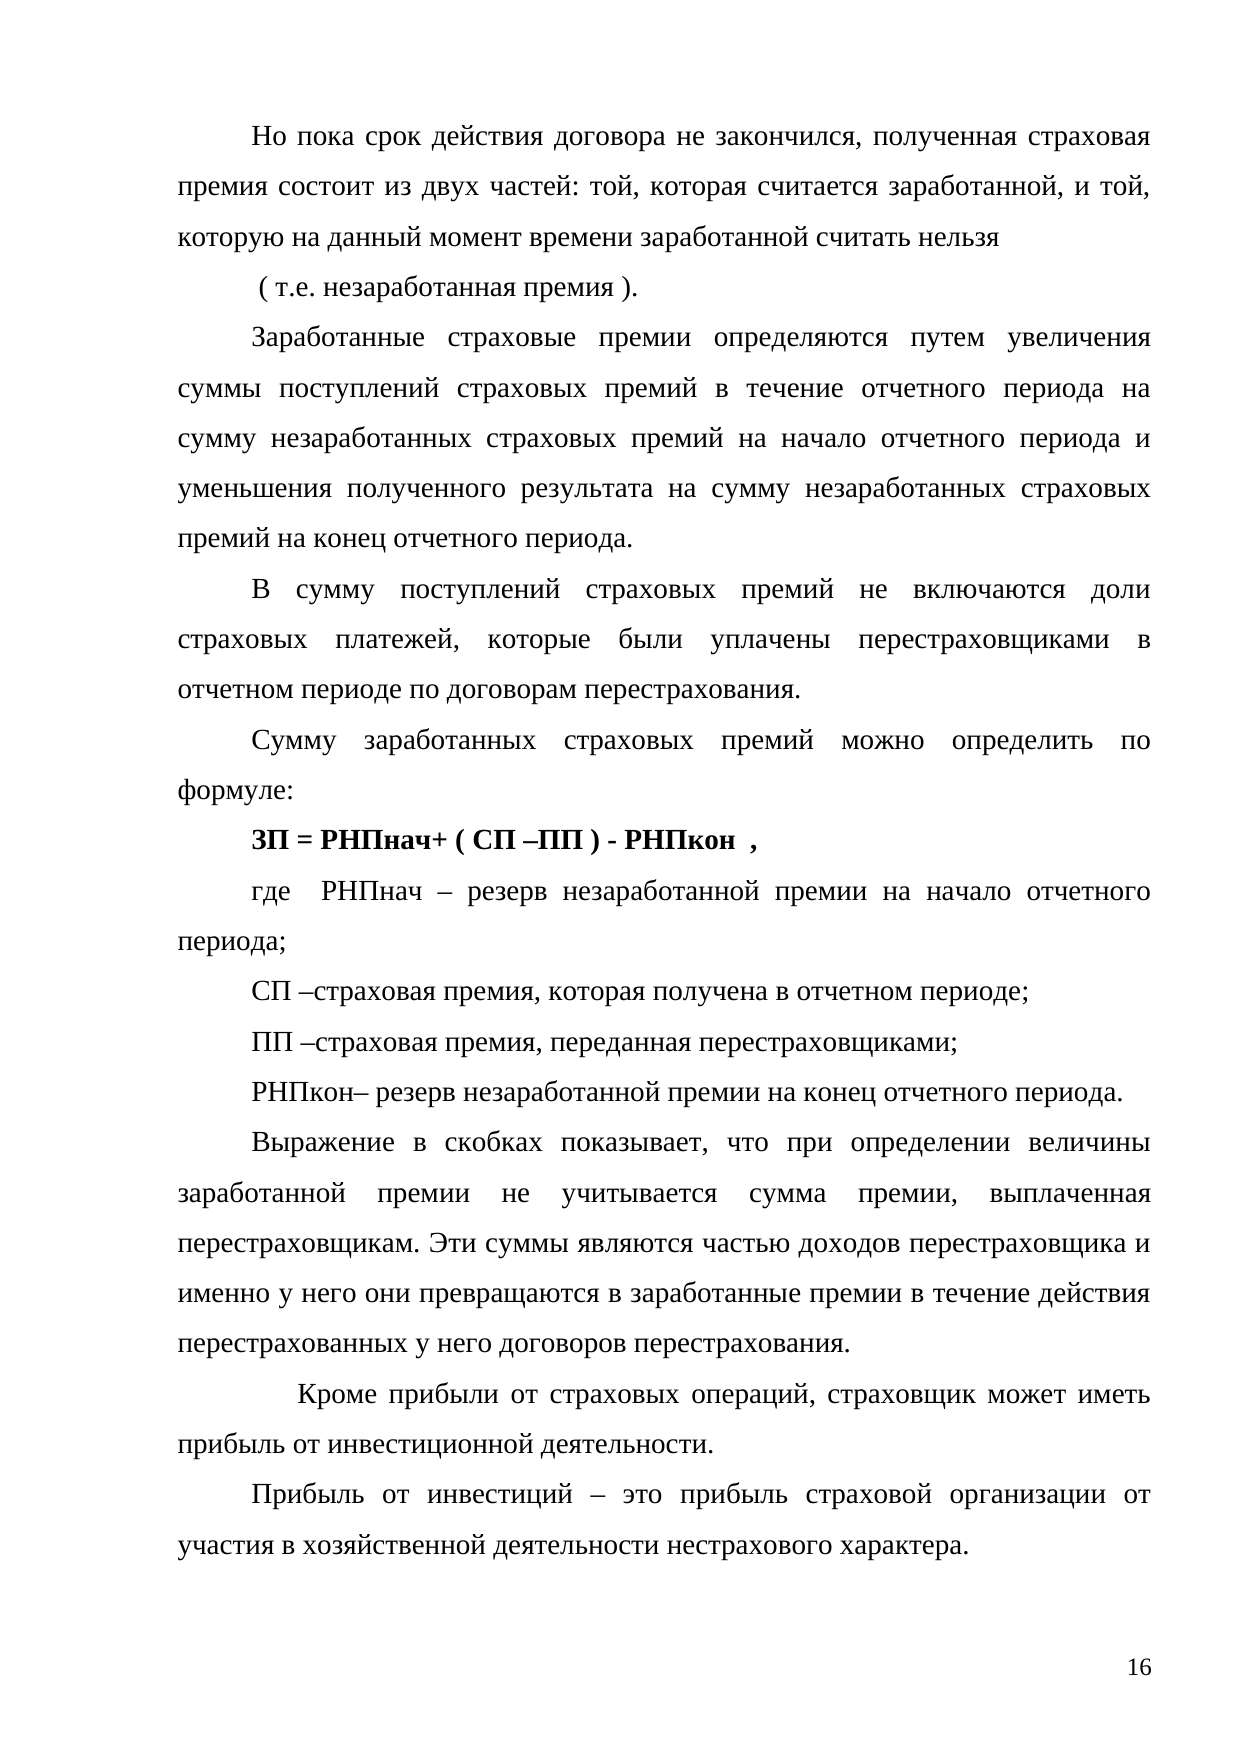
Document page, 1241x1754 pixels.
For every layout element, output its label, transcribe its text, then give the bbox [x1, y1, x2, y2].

text Кроме прибыли от страховых операций, страховщик может иметь прибыль от инвестиционной деятельности. [177, 1376, 1152, 1460]
text ПП –страховая премия, переданная перестраховщиками; [177, 1024, 1152, 1057]
text Но пока срок действия договора не закончился, полученная страховая премия состоит из двух частей: той, которая считается заработанной, и той, которую на данный момент времени заработанной считать нельзя [177, 118, 1152, 252]
text ЗП = РНПнач+ ( СП –ПП ) - РНПкон , [177, 822, 1152, 856]
text Выражение в скобках показывает, что при определении величины заработанной премии не учитывается сумма премии, выплаченная перестраховщикам. Эти суммы являются частью доходов перестраховщика и именно у него они превращаются в заработанные премии в течение действия перестрахованных у него договоров перестрахования. [177, 1124, 1152, 1359]
text где РНПнач – резерв незаработанной премии на начало отчетного периода; [177, 873, 1152, 957]
text Сумму заработанных страховых премий можно определить по формуле: [177, 722, 1152, 806]
text РНПкон– резерв незаработанной премии на конец отчетного периода. [177, 1074, 1152, 1108]
text Прибыль от инвестиций – это прибыль страховой организации от участия в хозяйственной деятельности нестрахового характера. [177, 1477, 1152, 1560]
text ( т.е. незаработанная премия ). [177, 269, 1152, 303]
text Заработанные страховые премии определяются путем увеличения суммы поступлений страховых премий в течение отчетного периода на сумму незаработанных страховых премий на начало отчетного периода и уменьшения полученного результата на сумму незаработанных страховых премий на конец отчетного периода. [177, 319, 1152, 554]
text В сумму поступлений страховых премий не включаются доли страховых платежей, которые были уплачены перестраховщиками в отчетном периоде по договорам перестрахования. [177, 571, 1152, 705]
text СП –страховая премия, которая получена в отчетном периоде; [177, 973, 1152, 1007]
